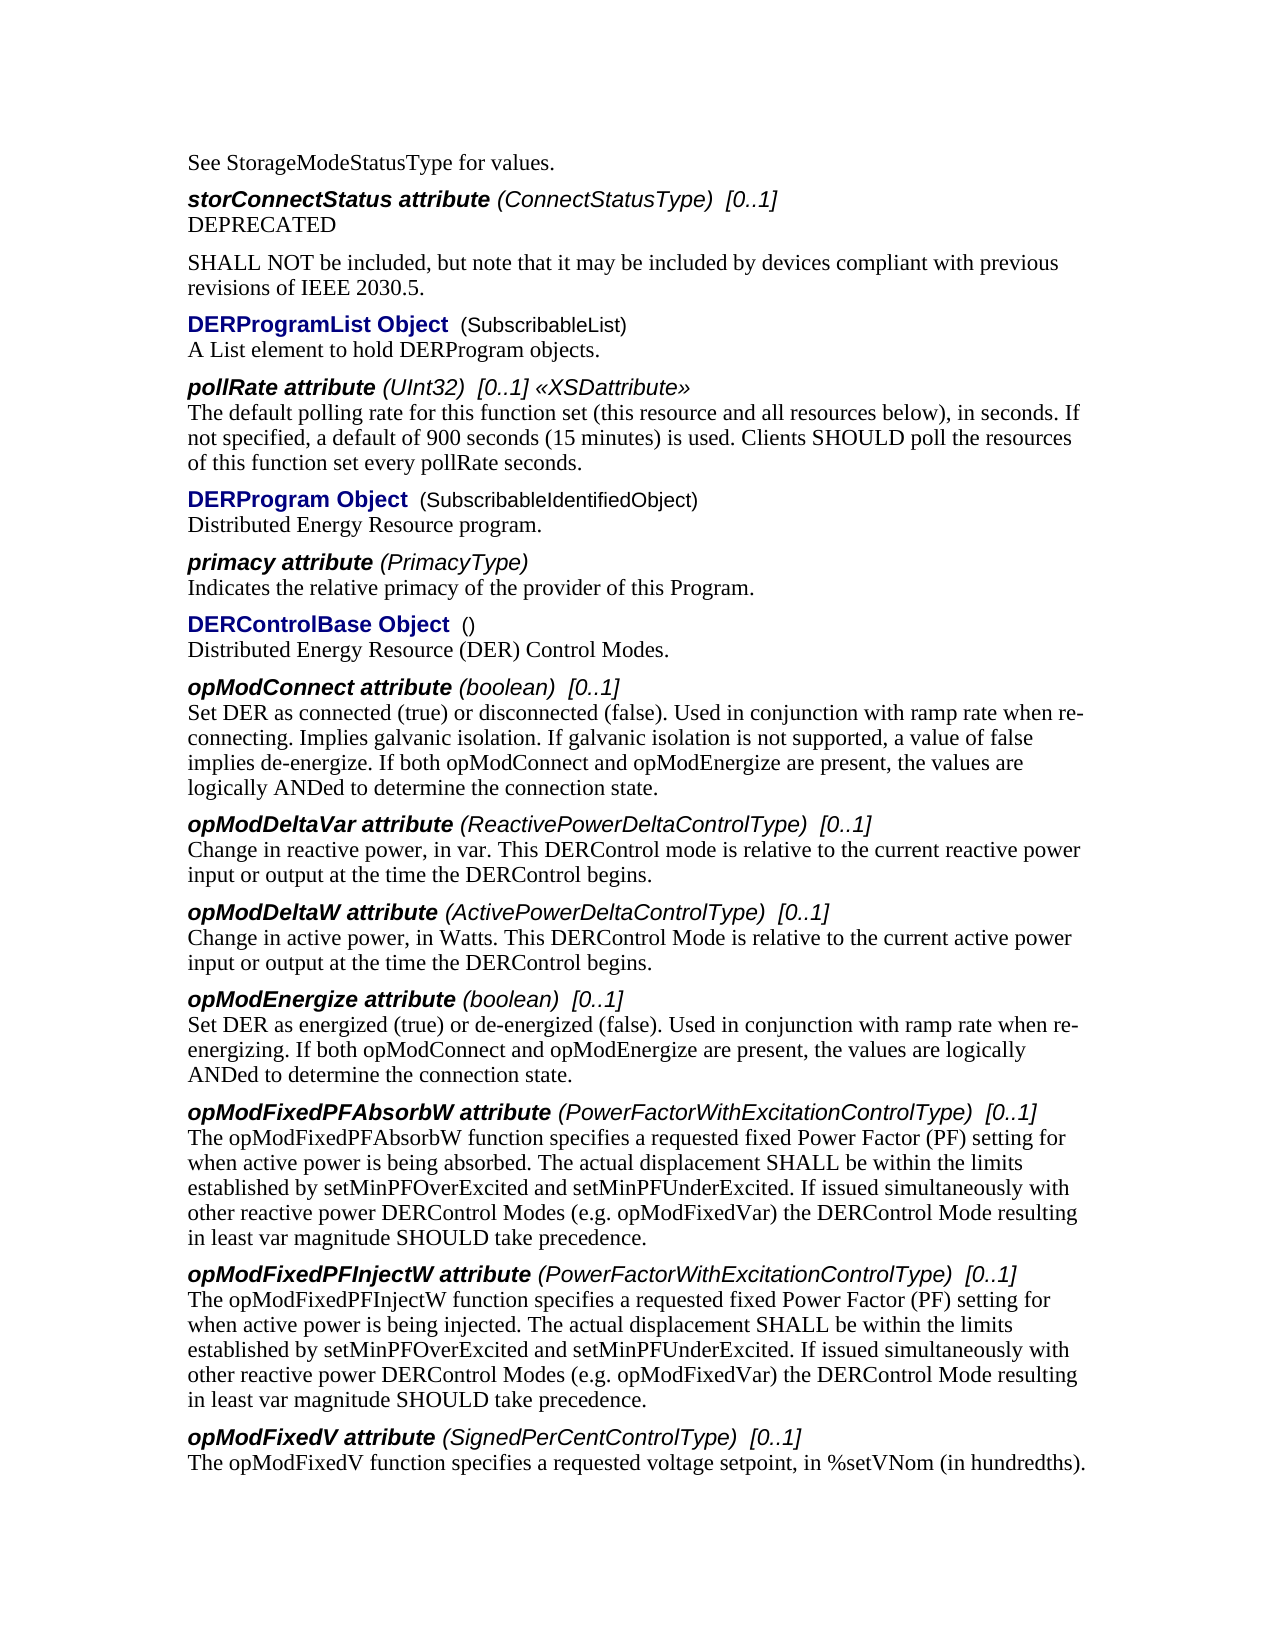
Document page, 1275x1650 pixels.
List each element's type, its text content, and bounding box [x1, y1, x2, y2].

text DERControlBase Object () [187, 612, 1087, 637]
text Distributed Energy Resource program. [187, 512, 1012, 537]
text The opModFixedPFInjectW function specifies a requested fixed Power Factor (PF) setting for when active power is being injected. The actual displacement SHALL be within the limits established by setMinPFOverExcited and setMinPFUnderExcited. If issued simultaneously with other reactive power DERControl Modes (e.g. opModFixedVar) the DERControl Mode resulting in least var magnitude SHOULD take precedence. [187, 1287, 1087, 1412]
text opModDeltaW attribute (ActivePowerDeltaControlType) [0..1] [187, 900, 1087, 925]
text opModEnergize attribute (boolean) [0..1] [187, 987, 1087, 1012]
text The opModFixedV function specifies a requested voltage setpoint, in %setVNom (in hundredths). [187, 1450, 1087, 1475]
text DEPRECATED [187, 212, 1087, 237]
text opModFixedPFInjectW attribute (PowerFactorWithExcitationControlType) [0..1] [187, 1262, 1087, 1287]
text opModConnect attribute (boolean) [0..1] [187, 675, 1087, 700]
text The opModFixedPFAbsorbW function specifies a requested fixed Power Factor (PF) setting for when active power is being absorbed. The actual displacement SHALL be within the limits established by setMinPFOverExcited and setMinPFUnderExcited. If issued simultaneously with other reactive power DERControl Modes (e.g. opModFixedVar) the DERControl Mode resulting in least var magnitude SHOULD take precedence. [187, 1125, 1087, 1250]
text primacy attribute (PrimacyType) [187, 550, 1087, 575]
text Distributed Energy Resource (DER) Control Modes. [187, 637, 1012, 662]
text Set DER as connected (true) or disconnected (false). Used in conjunction with ramp rate when re-connecting. Implies galvanic isolation. If galvanic isolation is not supported, a value of false implies de-energize. If both opModConnect and opModEnergize are present, the values are logically ANDed to determine the connection state. [187, 700, 1087, 800]
text Set DER as energized (true) or de-energized (false). Used in conjunction with ramp rate when re-energizing. If both opModConnect and opModEnergize are present, the values are logically ANDed to determine the connection state. [187, 1012, 1087, 1087]
text DERProgram Object (SubscribableIdentifiedObject) [187, 487, 1087, 512]
text DERProgramList Object (SubscribableList) [187, 312, 1087, 337]
text opModFixedV attribute (SignedPerCentControlType) [0..1] [187, 1425, 1087, 1450]
text SHALL NOT be included, but note that it may be included by devices compliant with previous revisions of IEEE 2030.5. [187, 250, 1087, 300]
text Change in reactive power, in var. This DERControl mode is relative to the current reactive power input or output at the time the DERControl begins. [187, 837, 1087, 887]
text Change in active power, in Watts. This DERControl Mode is relative to the current active power input or output at the time the DERControl begins. [187, 925, 1087, 975]
text opModFixedPFAbsorbW attribute (PowerFactorWithExcitationControlType) [0..1] [187, 1100, 1087, 1125]
text Indicates the relative primacy of the provider of this Program. [187, 575, 1087, 600]
text The default polling rate for this function set (this resource and all resources below), in seconds. If not specified, a default of 900 seconds (15 minutes) is used. Clients SHOULD poll the resources of this function set every pollRate seconds. [187, 400, 1087, 475]
text A List element to hold DERProgram objects. [187, 337, 1012, 362]
text opModDeltaVar attribute (ReactivePowerDeltaControlType) [0..1] [187, 812, 1087, 837]
text pollRate attribute (UInt32) [0..1] «XSDattribute» [187, 375, 1087, 400]
text See StorageModeStatusType for values. [187, 150, 1087, 175]
text storConnectStatus attribute (ConnectStatusType) [0..1] [187, 187, 1087, 212]
